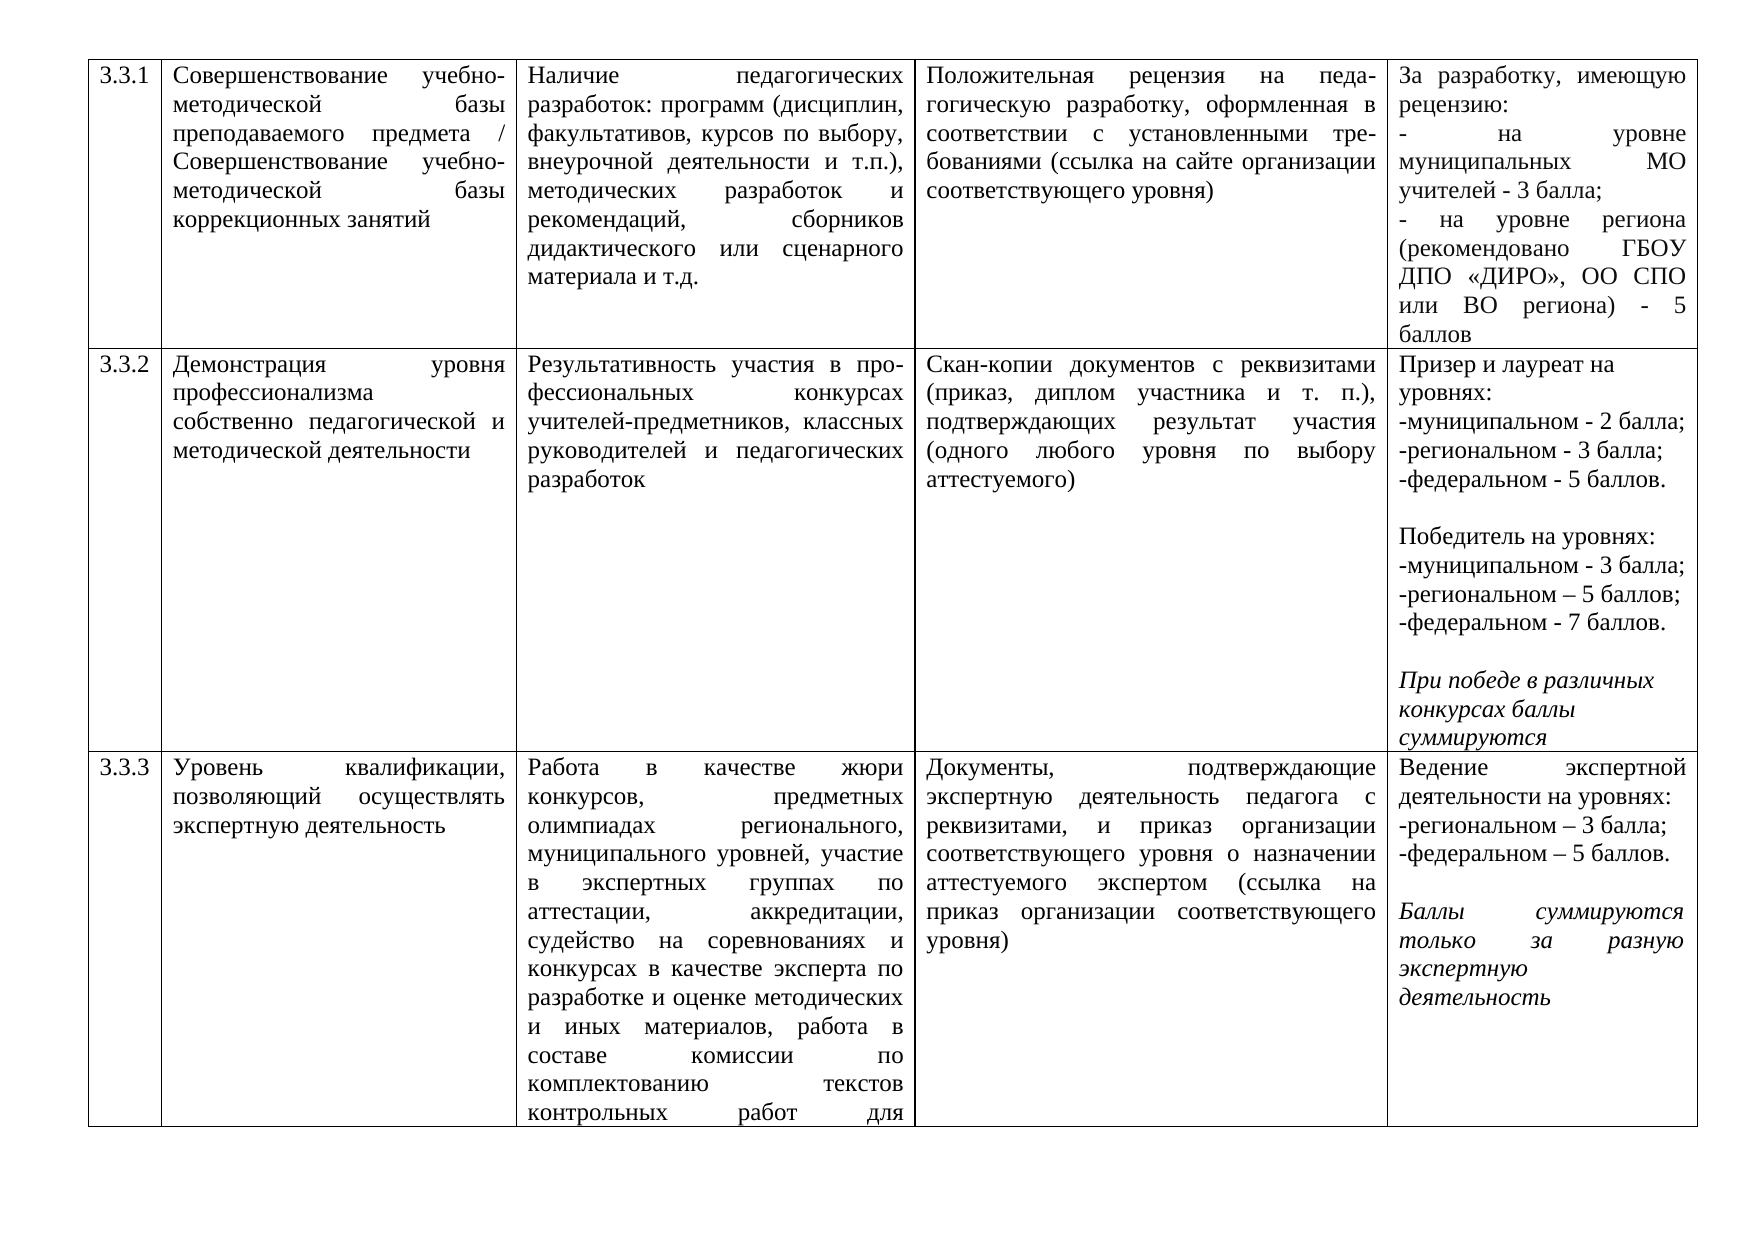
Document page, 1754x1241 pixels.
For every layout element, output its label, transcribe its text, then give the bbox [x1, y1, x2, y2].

table_cell Наличие педагогических разработок: программ (дисциплин, факультативов, курсов по выбору, внеурочной деятельности и т.п.), методических разработок и рекомендаций, сборников дидактического или сценарного материала и т.д. [517, 60, 914, 348]
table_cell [162, 752, 516, 1126]
table_cell 3.3.2 [89, 349, 161, 751]
table_cell Результативность участия в профессиональных конкурсах учителей-предметников, классных руководителей и педагогических разработок [517, 349, 914, 751]
table_cell 3.3.1 [89, 60, 161, 348]
table_cell Демонстрация уровня профессионализма собственно педагогической и методической деятельности [162, 349, 516, 751]
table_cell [916, 752, 1387, 1126]
table_cell Положительная рецензия на педагогическую разработку, оформленная в соответствии с установленными требованиями (ссылка на сайте организации соответствующего уровня) [916, 60, 1387, 348]
table_cell Скан-копии документов с реквизитами (приказ, диплом участника и т. п.), подтверждающих результат участия (одного любого уровня по выбору аттестуемого) [916, 349, 1387, 751]
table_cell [1388, 752, 1697, 1126]
table_cell Призер и лауреат на уровнях: -муниципальном - 2 балла; -региональном - 3 балла; -федеральном - 5 баллов. Победитель на уровнях: -муниципальном - 3 балла; -региональном – 5 баллов; -федеральном - 7 баллов. При победе в различных конкурсах баллы суммируются [1388, 349, 1697, 751]
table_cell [517, 752, 914, 1126]
table_cell За разработку, имеющую рецензию: - на уровне муниципальных МО учителей - 3 балла; - на уровне региона (рекомендовано ГБОУ ДПО «ДИРО», ОО СПО или ВО региона) - 5 баллов [1388, 60, 1697, 348]
table_cell Совершенствование учебно-методической базы преподаваемого предмета / Совершенствование учебно-методической базы коррекционных занятий [162, 60, 516, 348]
table_cell 3.3.3 [89, 752, 161, 1126]
